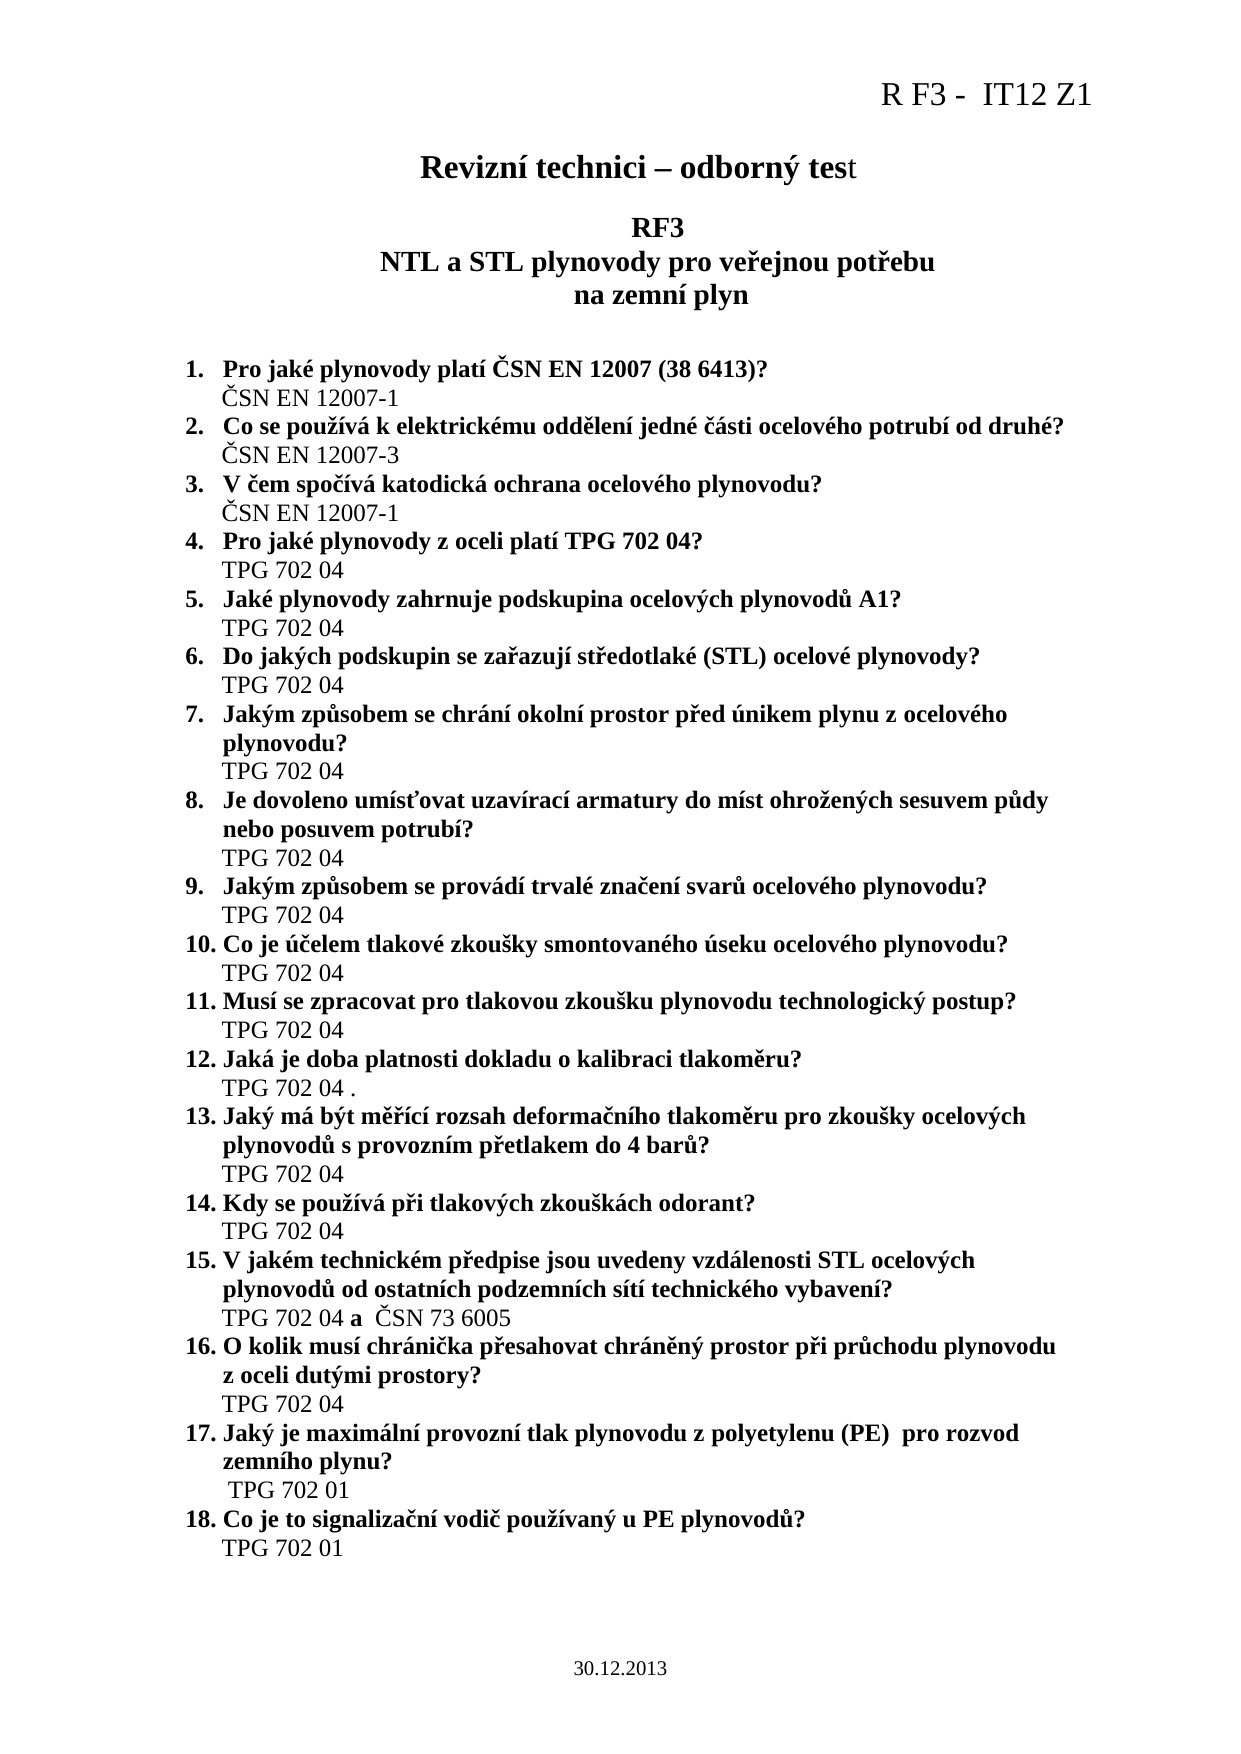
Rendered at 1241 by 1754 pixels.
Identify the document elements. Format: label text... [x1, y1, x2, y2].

list Jakým způsobem se chrání okolní prostor před únikem plynu z ocelového plynovodu? [185, 699, 1092, 756]
list Do jakých podskupin se zařazují středotlaké (STL) ocelové plynovody? [185, 641, 1092, 670]
list Jaké plynovody zahrnuje podskupina ocelových plynovodů A1? [185, 584, 1092, 613]
subtitle TPG 702 04 [185, 1159, 1092, 1188]
list Jaká je doba platnosti dokladu o kalibraci tlakoměru? [185, 1044, 1092, 1073]
text TPG 702 04 [185, 613, 1092, 641]
text TPG 702 04 [185, 900, 1092, 929]
text TPG 702 04 [185, 1389, 1092, 1418]
subtitle Revizní technici – odborný test [148, 148, 1092, 186]
list V jakém technickém předpise jsou uvedeny vzdálenosti STL ocelových plynovodů od ostatních podzemních sítí technického vybavení? [185, 1245, 1092, 1303]
text TPG 702 04 [185, 756, 1092, 785]
list V čem spočívá katodická ochrana ocelového plynovodu? [185, 469, 1092, 498]
text TPG 702 04 [185, 843, 1092, 871]
subtitle na zemní plyn [186, 277, 1092, 311]
text TPG 702 04 [185, 1216, 1092, 1245]
list Kdy se používá při tlakových zkouškách odorant? [185, 1188, 1092, 1216]
text TPG 702 01 [185, 1533, 1092, 1561]
list O kolik musí chránička přesahovat chráněný prostor při průchodu plynovodu z oceli dutými prostory? [185, 1331, 1092, 1389]
subtitle NTL a STL plynovody pro veřejnou potřebu [186, 244, 1092, 277]
list Jaký je maximální provozní tlak plynovodu z polyetylenu (PE) pro rozvod zemního plynu? [185, 1418, 1092, 1475]
text TPG 702 04 [185, 670, 1092, 699]
list Co se používá k elektrickému oddělení jedné části ocelového potrubí od druhé? [185, 411, 1092, 440]
text TPG 702 04 [185, 555, 1092, 584]
list Jaký má být měřící rozsah deformačního tlakoměru pro zkoušky ocelových plynovodů s provozním přetlakem do 4 barů? [185, 1101, 1092, 1159]
text ČSN EN 12007-1 [185, 498, 1092, 526]
text TPG 702 04 [185, 1015, 1092, 1044]
list Co je to signalizační vodič používaný u PE plynovodů? [185, 1504, 1092, 1533]
text TPG 702 04 a ČSN 73 6005 [185, 1303, 1092, 1331]
text TPG 702 04 [185, 958, 1092, 986]
list Je dovoleno umísťovat uzavírací armatury do míst ohrožených sesuvem půdy nebo posuvem potrubí? [185, 785, 1092, 843]
subtitle RF3 [186, 210, 1092, 244]
text TPG 702 04 . [185, 1073, 1092, 1101]
text TPG 702 01 [185, 1475, 1092, 1504]
text ČSN EN 12007-3 [185, 440, 1092, 469]
list Pro jaké plynovody platí ČSN EN 12007 (38 6413)? [185, 354, 1092, 383]
text ČSN EN 12007-1 [185, 383, 1092, 411]
list Pro jaké plynovody z oceli platí TPG 702 04? [185, 526, 1092, 555]
list Musí se zpracovat pro tlakovou zkoušku plynovodu technologický postup? [185, 986, 1092, 1015]
list Co je účelem tlakové zkoušky smontovaného úseku ocelového plynovodu? [185, 929, 1092, 958]
list Jakým způsobem se provádí trvalé značení svarů ocelového plynovodu? [185, 871, 1092, 900]
